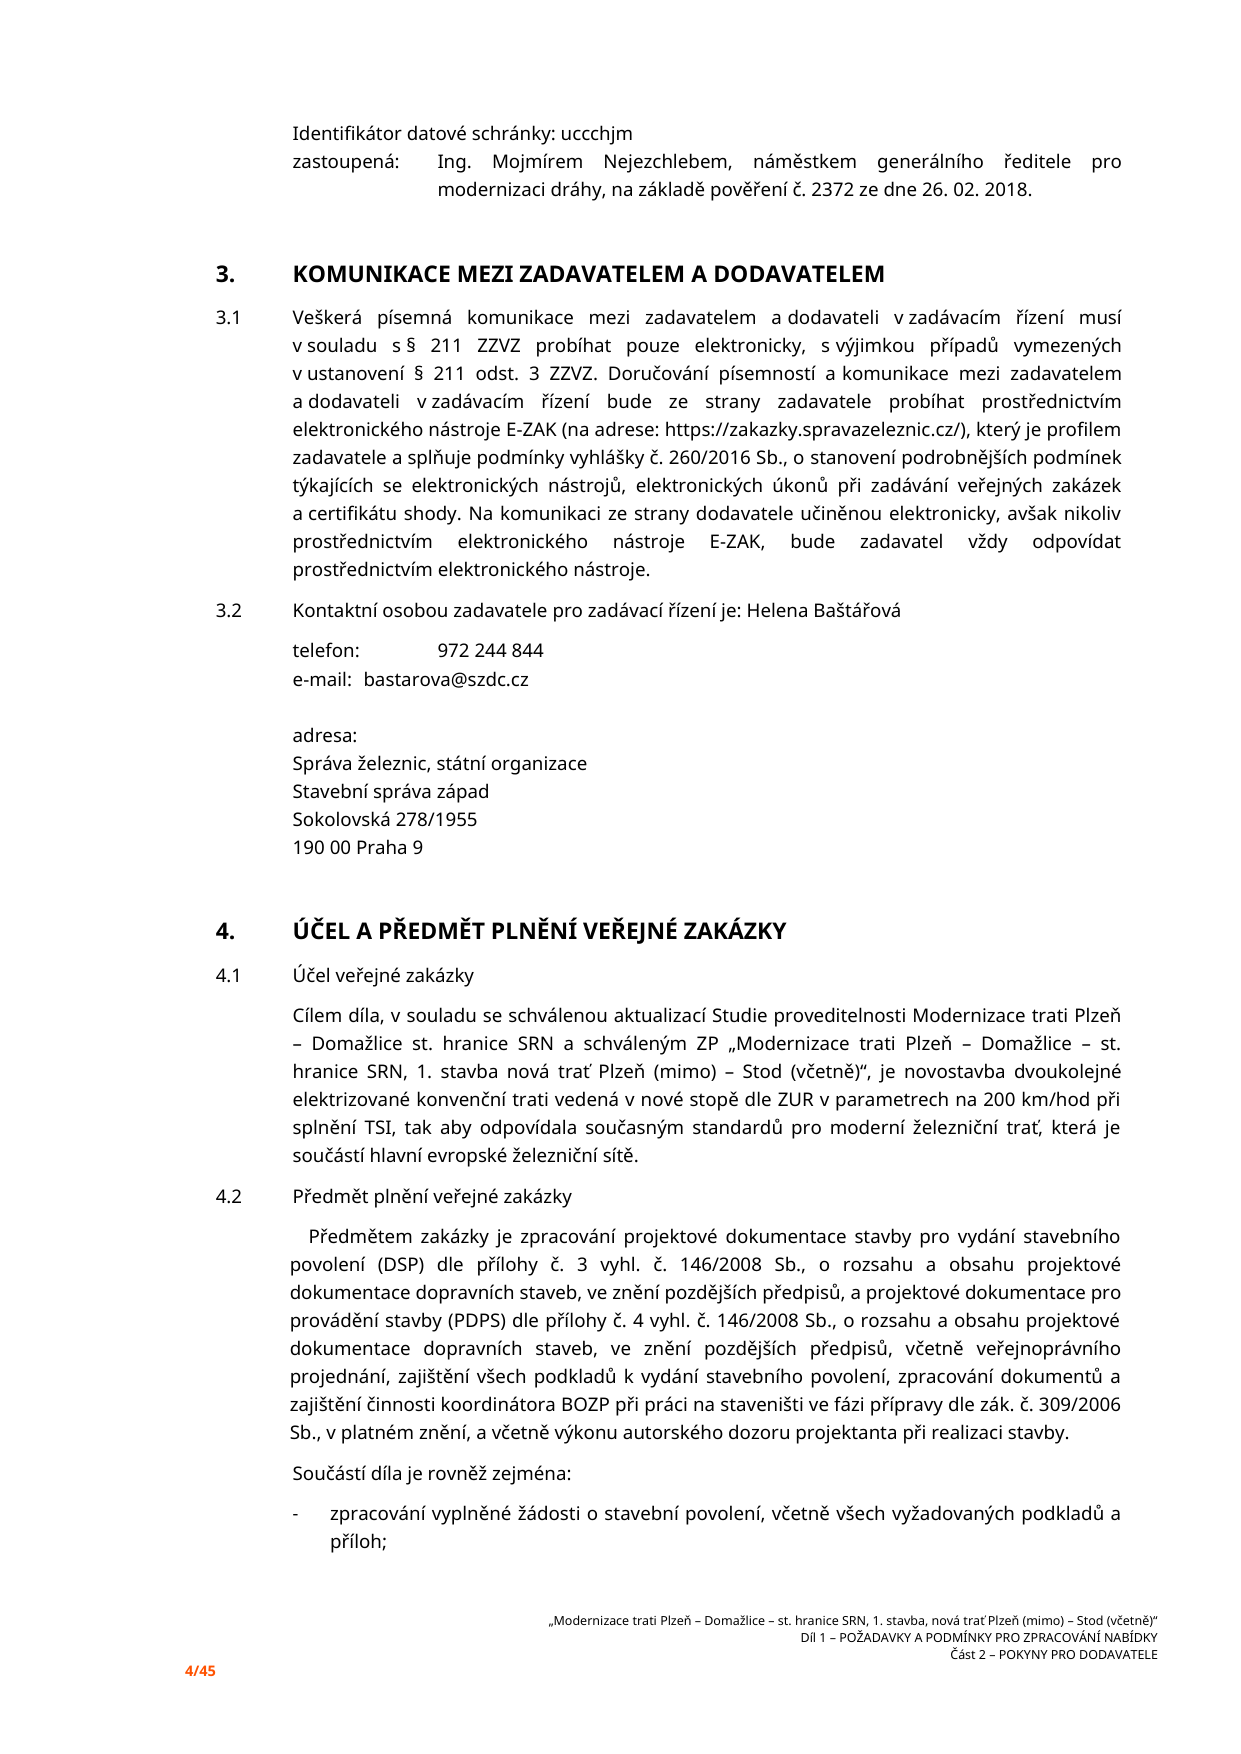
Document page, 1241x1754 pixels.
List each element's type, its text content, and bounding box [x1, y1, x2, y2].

text Účel veřejné zakázky [216, 962, 1122, 987]
list Předmětem zakázky je zpracování projektové dokumentace stavby pro vydání stavebního povolení (DSP) dle přílohy č. 3 vyhl. č. 146/2008 Sb., o rozsahu a obsahu projektové dokumentace dopravních staveb, ve znění pozdějších předpisů, a projektové dokumentace pro provádění stavby (PDPS) dle přílohy č. 4 vyhl. č. 146/2008 Sb., o rozsahu a obsahu projektové dokumentace dopravních staveb, ve znění pozdějších předpisů, včetně veřejnoprávního projednání, zajištění všech podkladů k vydání stavebního povolení, zpracování dokumentů a zajištění činnosti koordinátora BOZP při práci na staveništi ve fázi přípravy dle zák. č. 309/2006 Sb., v platném znění, a včetně výkonu autorského dozoru projektanta při realizaci stavby. [213, 1223, 1122, 1445]
text Kontaktní osobou zadavatele pro zadávací řízení je: Helena Baštářová [216, 597, 1122, 623]
text telefon: 972 244 844 [292, 638, 1122, 663]
text 190 00 Praha 9 [292, 834, 1122, 859]
text Identifikátor datové schránky: uccchjm [292, 121, 1122, 146]
text Sokolovská 278/1955 [292, 806, 1122, 831]
text Předmět plnění veřejné zakázky [216, 1183, 1122, 1208]
text e-mail: bastarova@szdc.cz [292, 666, 1122, 691]
text ÚČEL a PŘEDMĚT PLNĚNÍ VEŘEJNÉ ZAKÁZKY [216, 915, 1122, 946]
text KOMUNIKACE MEZI ZADAVATELEM a DODAVATELEM [216, 258, 1122, 289]
text Stavební správa západ [292, 778, 1122, 803]
list zpracování vyplněné žádosti o stavební povolení, včetně všech vyžadovaných podkladů a příloh; [292, 1501, 1122, 1554]
list Součástí díla je rovněž zejména: [292, 1460, 1122, 1486]
text zastoupená: Ing. Mojmírem Nejezchlebem, náměstkem generálního ředitele pro modernizaci dráhy, na základě pověření č. 2372 ze dne 26. 02. 2018. [292, 149, 1122, 202]
text Veškerá písemná komunikace mezi zadavatelem a dodavateli v zadávacím řízení musí v souladu s § 211 ZZVZ probíhat pouze elektronicky, s výjimkou případů vymezených v ustanovení § 211 odst. 3 ZZVZ. Doručování písemností a komunikace mezi zadavatelem a dodavateli v zadávacím řízení bude ze strany zadavatele probíhat prostřednictvím elektronického nástroje E-ZAK (na adrese: https://zakazky.spravazeleznic.cz/), který je profilem zadavatele a splňuje podmínky vyhlášky č. 260/2016 Sb., o stanovení podrobnějších podmínek týkajících se elektronických nástrojů, elektronických úkonů při zadávání veřejných zakázek a certifikátu shody. Na komunikaci ze strany dodavatele učiněnou elektronicky, avšak nikoliv prostřednictvím elektronického nástroje E-ZAK, bude zadavatel vždy odpovídat prostřednictvím elektronického nástroje. [216, 304, 1122, 582]
text adresa: [292, 722, 1122, 747]
text Cílem díla, v souladu se schválenou aktualizací Studie proveditelnosti Modernizace trati Plzeň – Domažlice st. hranice SRN a schváleným ZP „Modernizace trati Plzeň – Domažlice – st. hranice SRN, 1. stavba nová trať Plzeň (mimo) – Stod (včetně)“, je novostavba dvoukolejné elektrizované konvenční trati vedená v nové stopě dle ZUR v parametrech na 200 km/hod při splnění TSI, tak aby odpovídala současným standardů pro moderní železniční trať, která je součástí hlavní evropské železniční sítě. [292, 1002, 1122, 1168]
text Správa železnic, státní organizace [292, 750, 1122, 775]
